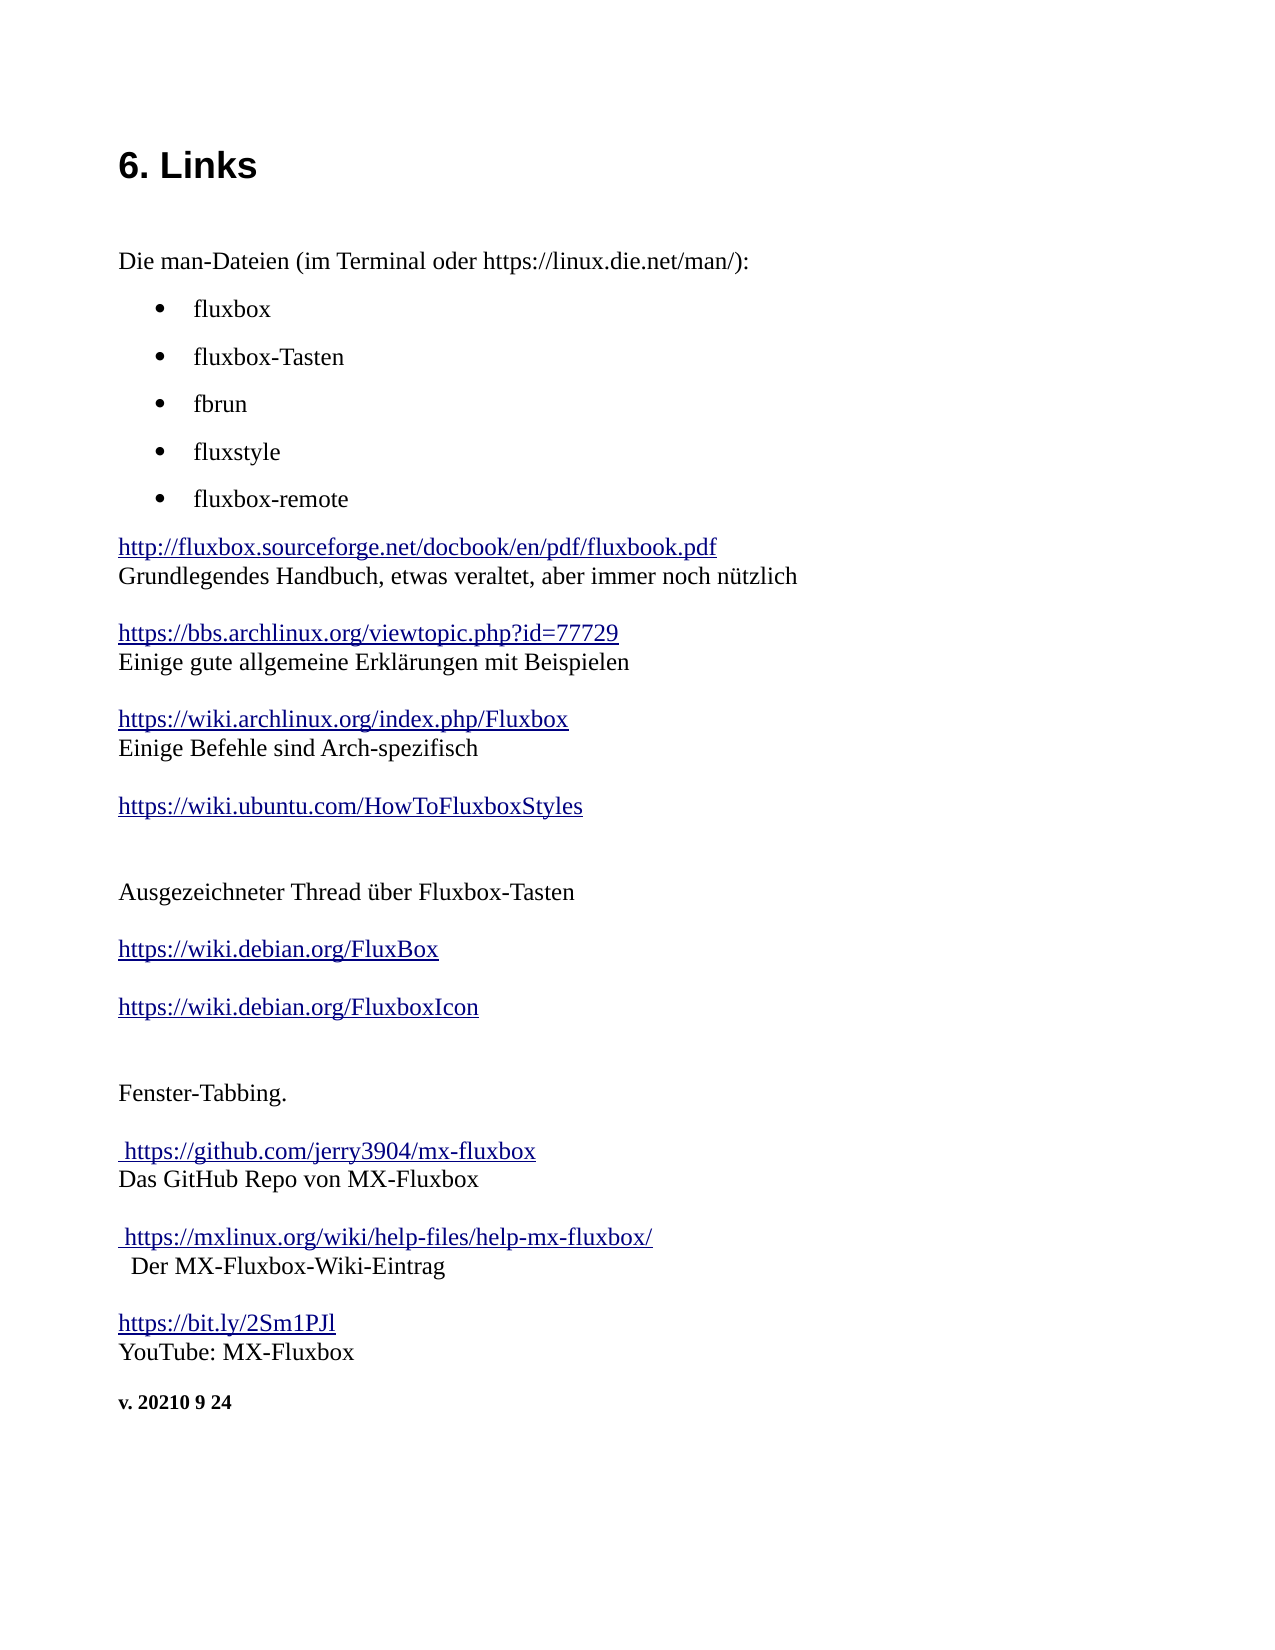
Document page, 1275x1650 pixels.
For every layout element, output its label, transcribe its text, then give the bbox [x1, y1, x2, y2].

text https://wiki.debian.org/FluxboxIcon [118, 992, 1157, 1021]
text https://github.com/jerry3904/mx-fluxbox [118, 1136, 1157, 1164]
text Der MX-Fluxbox-Wiki-Eintrag [118, 1251, 1157, 1279]
text http://fluxbox.sourceforge.net/docbook/en/pdf/fluxbook.pdf [118, 532, 1157, 561]
text Die man-Dateien (im Terminal oder https://linux.die.net/man/): [118, 246, 1157, 275]
list fluxbox-Tasten [156, 342, 1157, 370]
text https://wiki.debian.org/FluxBox [118, 934, 1157, 963]
text Ausgezeichneter Thread über Fluxbox-Tasten [118, 877, 1157, 906]
text v. 20210 [118, 1390, 1157, 1414]
text https://wiki.ubuntu.com/HowToFluxboxStyles [118, 791, 1157, 819]
list fluxstyle [156, 437, 1157, 466]
text https://bit.ly/2Sm1PJl [118, 1308, 1157, 1337]
text YouTube: MX-Fluxbox [118, 1337, 1157, 1366]
text Das GitHub Repo von MX-Fluxbox [118, 1164, 1157, 1193]
subtitle 6. Links [118, 143, 1157, 186]
text https://wiki.archlinux.org/index.php/Fluxbox [118, 704, 1157, 733]
text Einige Befehle sind Arch-spezifisch [118, 733, 1157, 762]
text Fenster-Tabbing. [118, 1078, 1157, 1107]
list fbrun [156, 389, 1157, 418]
text Einige gute allgemeine Erklärungen mit Beispielen [118, 647, 1157, 676]
text https://mxlinux.org/wiki/help-files/help-mx-fluxbox/ [118, 1222, 1157, 1251]
list fluxbox [156, 294, 1157, 323]
list fluxbox-remote [156, 484, 1157, 513]
text Grundlegendes Handbuch, etwas veraltet, aber immer noch nützlich [118, 561, 1157, 589]
text https://bbs.archlinux.org/viewtopic.php?id=77729 [118, 618, 1157, 647]
